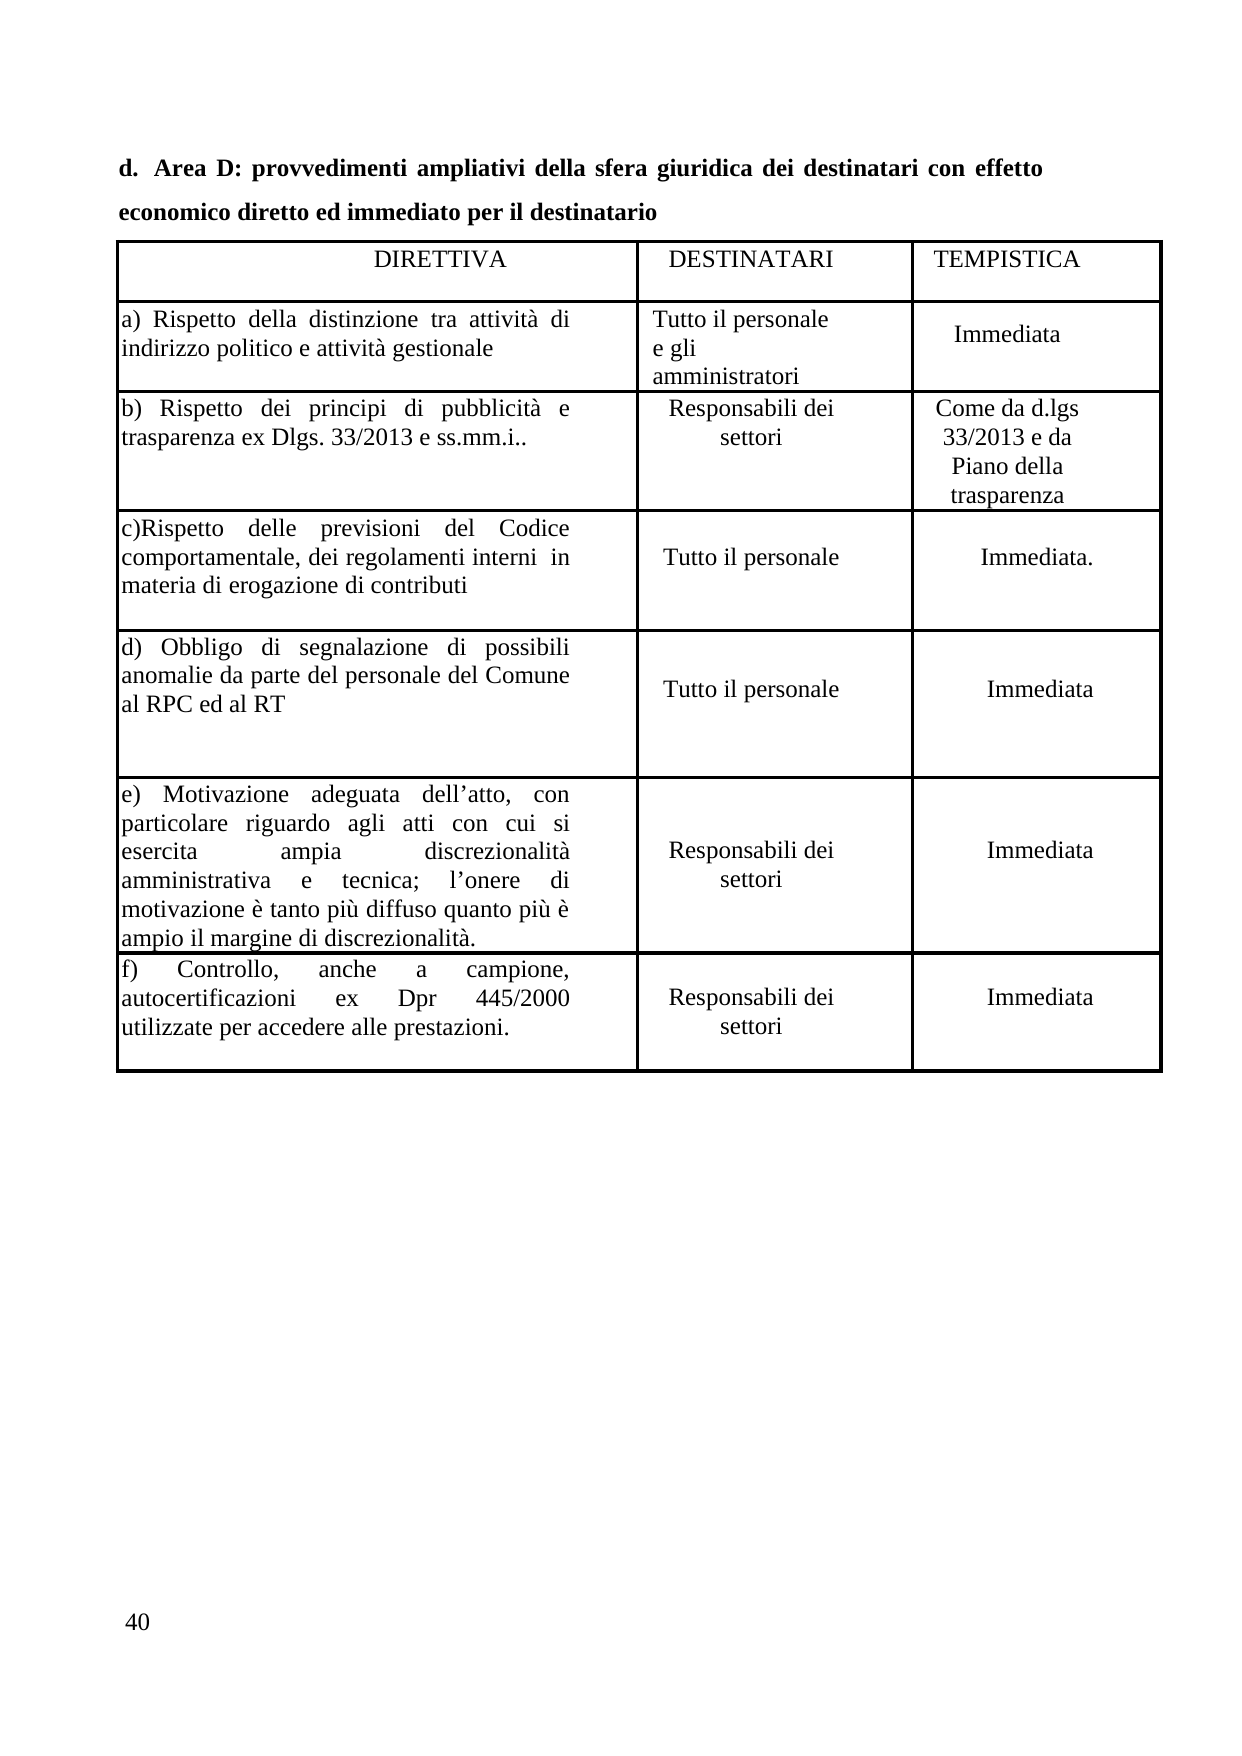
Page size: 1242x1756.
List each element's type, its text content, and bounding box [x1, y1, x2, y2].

table_cell Tutto il personale [639, 632, 911, 776]
table_cell Responsabili dei settori [639, 779, 911, 951]
table_cell Responsabili dei settori [639, 955, 911, 1069]
table_cell b) Rispetto dei principi di pubblicità e trasparenza ex Dlgs. 33/2013 e ss.mm.i.. [119, 393, 636, 508]
table_cell Tutto il personale e gli amministratori [639, 303, 911, 390]
table_header TEMPISTICA [914, 243, 1159, 299]
table_cell Responsabili dei settori [639, 393, 911, 508]
table_cell Immediata [914, 955, 1159, 1069]
table_cell Tutto il personale [639, 512, 911, 629]
table_header DESTINATARI [639, 243, 911, 299]
table_cell Come da d.lgs 33/2013 e da Piano della trasparenza [914, 393, 1159, 508]
table_cell e) Motivazione adeguata dell’atto, con particolare riguardo agli atti con cui si esercita ampia discrezionalità amministrativa e tecnica; l’onere di motivazione è tanto più diffuso quanto più è ampio il margine di discrezionalità. [119, 779, 636, 951]
table_header DIRETTIVA [119, 243, 636, 299]
table_cell c)Rispetto delle previsioni del Codice comportamentale, dei regolamenti interni in materia di erogazione di contributi [119, 512, 636, 629]
table_cell Immediata [914, 779, 1159, 951]
table_cell Immediata [914, 303, 1159, 390]
table_cell f) Controllo, anche a campione, autocertificazioni ex Dpr 445/2000 utilizzate per accedere alle prestazioni. [119, 955, 636, 1069]
table_cell Immediata. [914, 512, 1159, 629]
subtitle Area D: provvedimenti ampliativi della sfera giuridica dei destinatari con effetto economico diretto ed immediato per il destinatario [118, 153, 1138, 225]
table_cell Immediata [914, 632, 1159, 776]
table_cell a) Rispetto della distinzione tra attività di indirizzo politico e attività gestionale [119, 303, 636, 390]
table_cell d) Obbligo di segnalazione di possibili anomalie da parte del personale del Comune al RPC ed al RT [119, 632, 636, 776]
